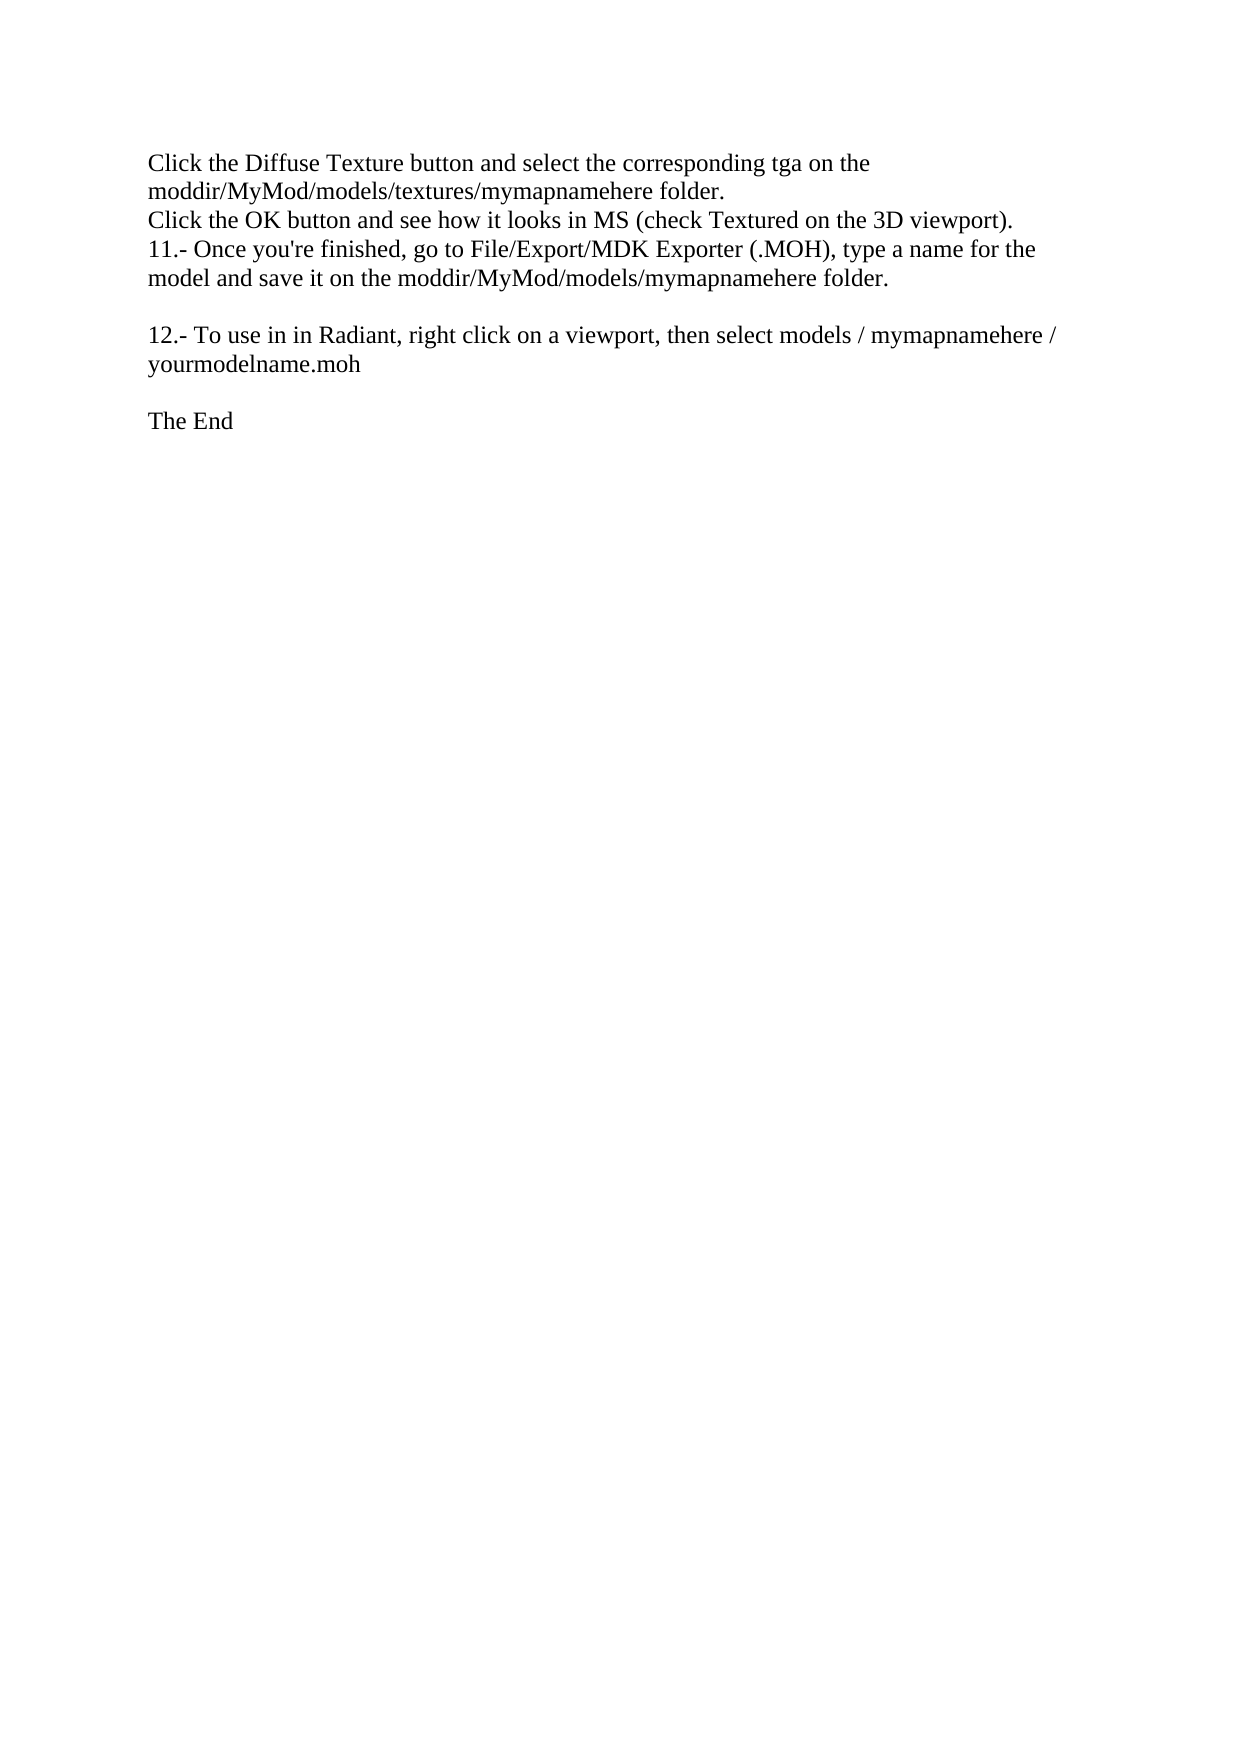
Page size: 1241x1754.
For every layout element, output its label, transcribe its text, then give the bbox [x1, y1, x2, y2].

text Click the Diffuse Texture button and select the corresponding tga on the moddir/MyMod/models/textures/mymapnamehere folder. Click the OK button and see how it looks in MS (check Textured on the 3D viewport). [148, 148, 1093, 234]
text 11.- Once you're finished, go to File/Export/MDK Exporter (.MOH), type a name for the model and save it on the moddir/MyMod/models/mymapnamehere folder. 12.- To use in in Radiant, right click on a viewport, then select models / mymapnamehere / yourmodelname.moh The End [148, 234, 1093, 435]
